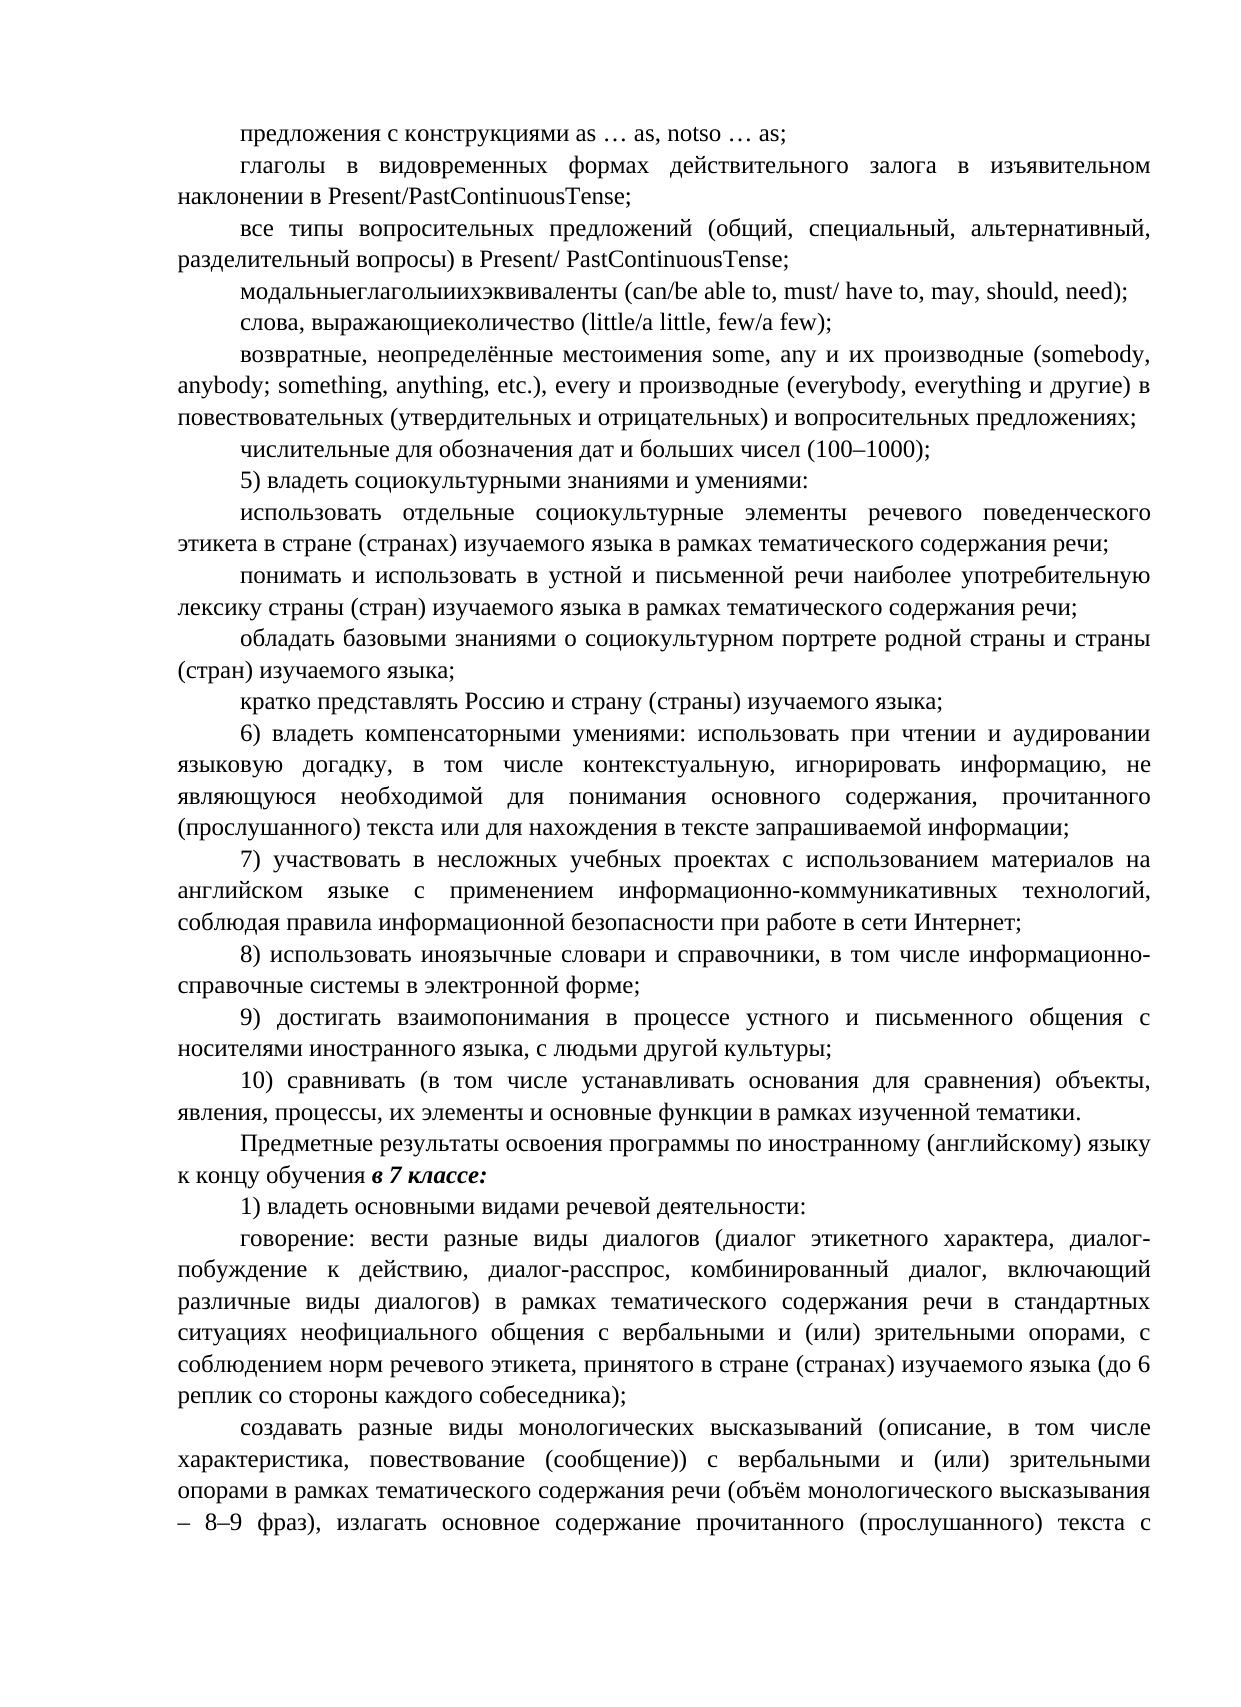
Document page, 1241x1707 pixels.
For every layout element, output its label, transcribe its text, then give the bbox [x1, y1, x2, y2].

text говорение: вести разные виды диалогов (диалог этикетного характера, диалог-побуждение к действию, диалог-расспрос, комбинированный диалог, включающий различные виды диалогов) в рамках тематического содержания речи в стандартных ситуациях неофициального общения с вербальными и (или) зрительными опорами, с соблюдением норм речевого этикета, принятого в стране (странах) изучаемого языка (до 6 реплик со стороны каждого собеседника); [177, 1223, 1152, 1409]
text 6) владеть компенсаторными умениями: использовать при чтении и аудировании языковую догадку, в том числе контекстуальную, игнорировать информацию, не являющуюся необходимой для понимания основного содержания, прочитанного (прослушанного) текста или для нахождения в тексте запрашиваемой информации; [177, 718, 1152, 841]
text предложения с конструкциями as … as, notso … as; [177, 118, 1152, 147]
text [177, 1412, 1152, 1536]
text возвратные, неопределённые местоимения some, any и их производные (somebody, anybody; something, anything, etc.), every и производные (everybody, everything и другие) в повествовательных (утвердительных и отрицательных) и вопросительных предложениях; [177, 339, 1152, 431]
text числительные для обозначения дат и больших чисел (100–1000); [177, 434, 1152, 462]
text понимать и использовать в устной и письменной речи наиболее употребительную лексику страны (стран) изучаемого языка в рамках тематического содержания речи; [177, 560, 1152, 620]
text Предметные результаты освоения программы по иностранному (английскому) языку к концу обучения в 7 классе: [177, 1128, 1152, 1188]
text глаголы в видовременных формах действительного залога в изъявительном наклонении в Present/PastContinuousTense; [177, 150, 1152, 210]
text 1) владеть основными видами речевой деятельности: [177, 1191, 1152, 1220]
text 8) использовать иноязычные словари и справочники, в том числе информационно-справочные системы в электронной форме; [177, 939, 1152, 999]
text 7) участвовать в несложных учебных проектах с использованием материалов на английском языке с применением информационно-коммуникативных технологий, соблюдая правила информационной безопасности при работе в сети Интернет; [177, 844, 1152, 936]
text 5) владеть социокультурными знаниями и умениями: [177, 465, 1152, 494]
text 9) достигать взаимопонимания в процессе устного и письменного общения с носителями иностранного языка, с людьми другой культуры; [177, 1002, 1152, 1062]
text все типы вопросительных предложений (общий, специальный, альтернативный, разделительный вопросы) в Present/ PastContinuousTense; [177, 213, 1152, 273]
text кратко представлять Россию и страну (страны) изучаемого языка; [177, 686, 1152, 715]
text 10) сравнивать (в том числе устанавливать основания для сравнения) объекты, явления, процессы, их элементы и основные функции в рамках изученной тематики. [177, 1065, 1152, 1125]
text модальныеглаголыиихэквиваленты (can/be able to, must/ have to, may, should, need); [177, 276, 1152, 305]
text обладать базовыми знаниями о социокультурном портрете родной страны и страны (стран) изучаемого языка; [177, 623, 1152, 683]
text cлова, выражающиеколичество (little/a little, few/a few); [177, 307, 1152, 336]
text использовать отдельные социокультурные элементы речевого поведенческого этикета в стране (странах) изучаемого языка в рамках тематического содержания речи; [177, 497, 1152, 557]
